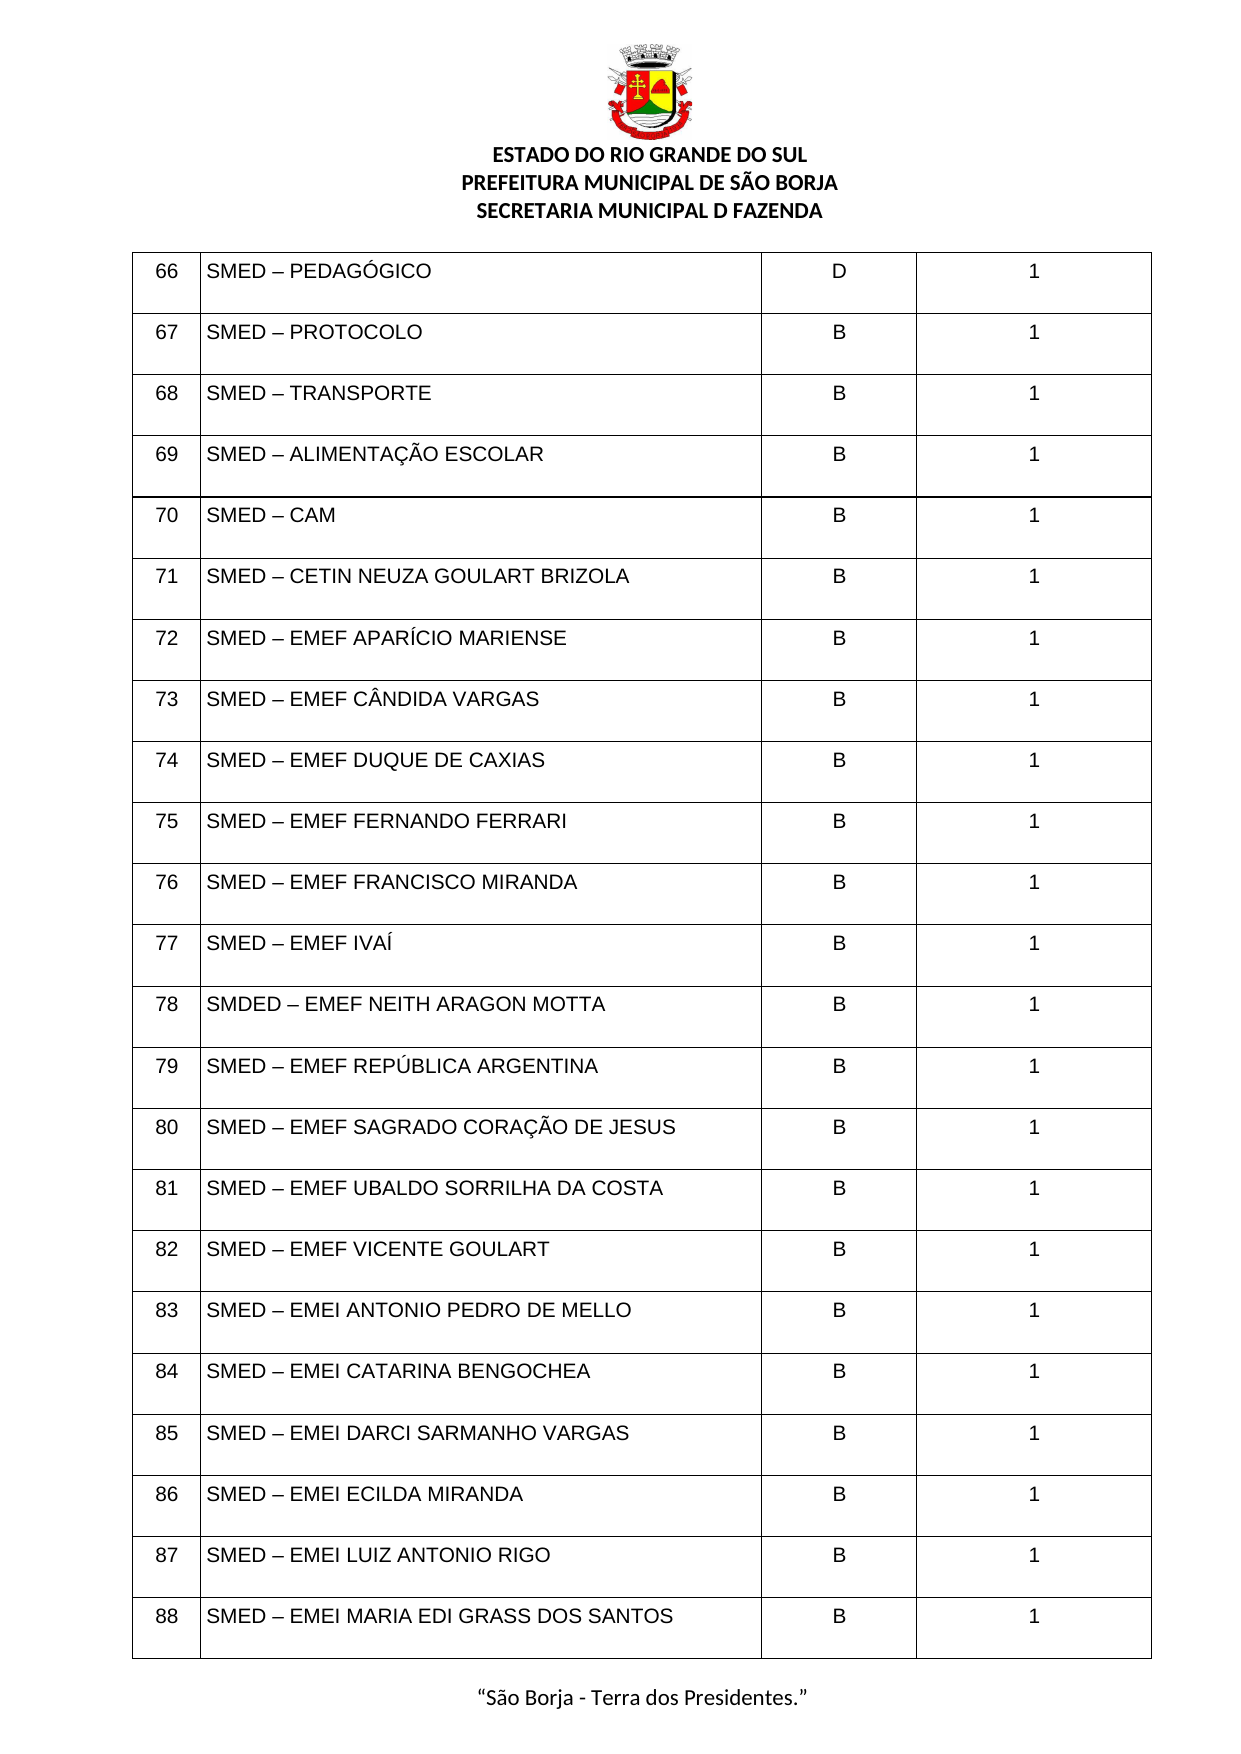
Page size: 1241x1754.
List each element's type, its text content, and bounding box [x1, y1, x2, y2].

table_cell SMED – CAM [201, 498, 761, 557]
table_cell B [762, 1598, 916, 1658]
table_cell 84 [133, 1354, 200, 1413]
table_cell B [762, 742, 916, 802]
table_cell 78 [133, 987, 200, 1047]
table_cell 85 [133, 1415, 200, 1475]
table_cell 1 [917, 1354, 1151, 1413]
table_cell SMED – EMEF CÂNDIDA VARGAS [201, 681, 761, 741]
table_cell 79 [133, 1048, 200, 1108]
table_cell 1 [917, 925, 1151, 986]
table_cell D [762, 253, 916, 313]
table_cell 77 [133, 925, 200, 986]
table_cell B [762, 1537, 916, 1597]
table_cell B [762, 1109, 916, 1169]
table_cell 1 [917, 253, 1151, 313]
table_cell SMED – EMEF VICENTE GOULART [201, 1231, 761, 1291]
table_cell SMED – EMEI CATARINA BENGOCHEA [201, 1354, 761, 1413]
table_cell 1 [917, 498, 1151, 557]
table_cell 1 [917, 436, 1151, 496]
table_cell SMED – EMEF FERNANDO FERRARI [201, 803, 761, 863]
table_cell 1 [917, 742, 1151, 802]
table_cell 1 [917, 987, 1151, 1047]
table_cell 74 [133, 742, 200, 802]
table_cell 1 [917, 1476, 1151, 1536]
table_cell SMED – ALIMENTAÇÃO ESCOLAR [201, 436, 761, 496]
table_cell 1 [917, 620, 1151, 680]
table_cell B [762, 375, 916, 435]
table_cell SMED – EMEI MARIA EDI GRASS DOS SANTOS [201, 1598, 761, 1658]
table_cell 1 [917, 1537, 1151, 1597]
table_cell B [762, 681, 916, 741]
table_cell B [762, 1292, 916, 1352]
table_cell B [762, 1354, 916, 1413]
table_cell B [762, 864, 916, 924]
table_cell SMED – EMEF APARÍCIO MARIENSE [201, 620, 761, 680]
table_cell SMED – EMEF REPÚBLICA ARGENTINA [201, 1048, 761, 1108]
table_cell 1 [917, 1109, 1151, 1169]
table_cell SMED – EMEI ECILDA MIRANDA [201, 1476, 761, 1536]
table_cell SMED – EMEI DARCI SARMANHO VARGAS [201, 1415, 761, 1475]
table_cell B [762, 498, 916, 557]
table_cell SMED – EMEI LUIZ ANTONIO RIGO [201, 1537, 761, 1597]
table_cell SMED – EMEF UBALDO SORRILHA DA COSTA [201, 1170, 761, 1230]
table_cell 68 [133, 375, 200, 435]
table_cell B [762, 803, 916, 863]
table_cell SMED – PROTOCOLO [201, 314, 761, 374]
table_cell 72 [133, 620, 200, 680]
table_cell 1 [917, 681, 1151, 741]
table_cell 70 [133, 498, 200, 557]
table_cell 82 [133, 1231, 200, 1291]
table_cell 86 [133, 1476, 200, 1536]
table_cell 75 [133, 803, 200, 863]
table_cell 1 [917, 375, 1151, 435]
table_cell 1 [917, 864, 1151, 924]
table_cell 1 [917, 1048, 1151, 1108]
table_cell 87 [133, 1537, 200, 1597]
table_cell 73 [133, 681, 200, 741]
table_cell 1 [917, 803, 1151, 863]
table_cell 1 [917, 1598, 1151, 1658]
table_cell 1 [917, 1170, 1151, 1230]
table_cell B [762, 436, 916, 496]
table_cell SMED – CETIN NEUZA GOULART BRIZOLA [201, 559, 761, 619]
table_cell B [762, 1415, 916, 1475]
table_cell SMED – EMEF DUQUE DE CAXIAS [201, 742, 761, 802]
table_cell SMED – EMEI ANTONIO PEDRO DE MELLO [201, 1292, 761, 1352]
table_cell 76 [133, 864, 200, 924]
table_cell SMED – PEDAGÓGICO [201, 253, 761, 313]
table_cell B [762, 620, 916, 680]
table_cell 71 [133, 559, 200, 619]
table_cell B [762, 987, 916, 1047]
table_cell B [762, 1231, 916, 1291]
table_cell 69 [133, 436, 200, 496]
table_cell B [762, 559, 916, 619]
table_cell B [762, 314, 916, 374]
picture [607, 44, 693, 140]
table_cell SMED – EMEF FRANCISCO MIRANDA [201, 864, 761, 924]
table_cell B [762, 1170, 916, 1230]
table_cell 1 [917, 1415, 1151, 1475]
table_cell 81 [133, 1170, 200, 1230]
table_cell 83 [133, 1292, 200, 1352]
table_cell SMED – TRANSPORTE [201, 375, 761, 435]
table_cell B [762, 1048, 916, 1108]
table_cell 66 [133, 253, 200, 313]
table_cell 1 [917, 1292, 1151, 1352]
table_cell B [762, 1476, 916, 1536]
table_cell B [762, 925, 916, 986]
table_cell 80 [133, 1109, 200, 1169]
table_cell SMDED – EMEF NEITH ARAGON MOTTA [201, 987, 761, 1047]
table_cell SMED – EMEF SAGRADO CORAÇÃO DE JESUS [201, 1109, 761, 1169]
table_cell 67 [133, 314, 200, 374]
table_cell 1 [917, 314, 1151, 374]
table_cell 88 [133, 1598, 200, 1658]
table_cell 1 [917, 559, 1151, 619]
table_cell 1 [917, 1231, 1151, 1291]
table_cell SMED – EMEF IVAÍ [201, 925, 761, 986]
